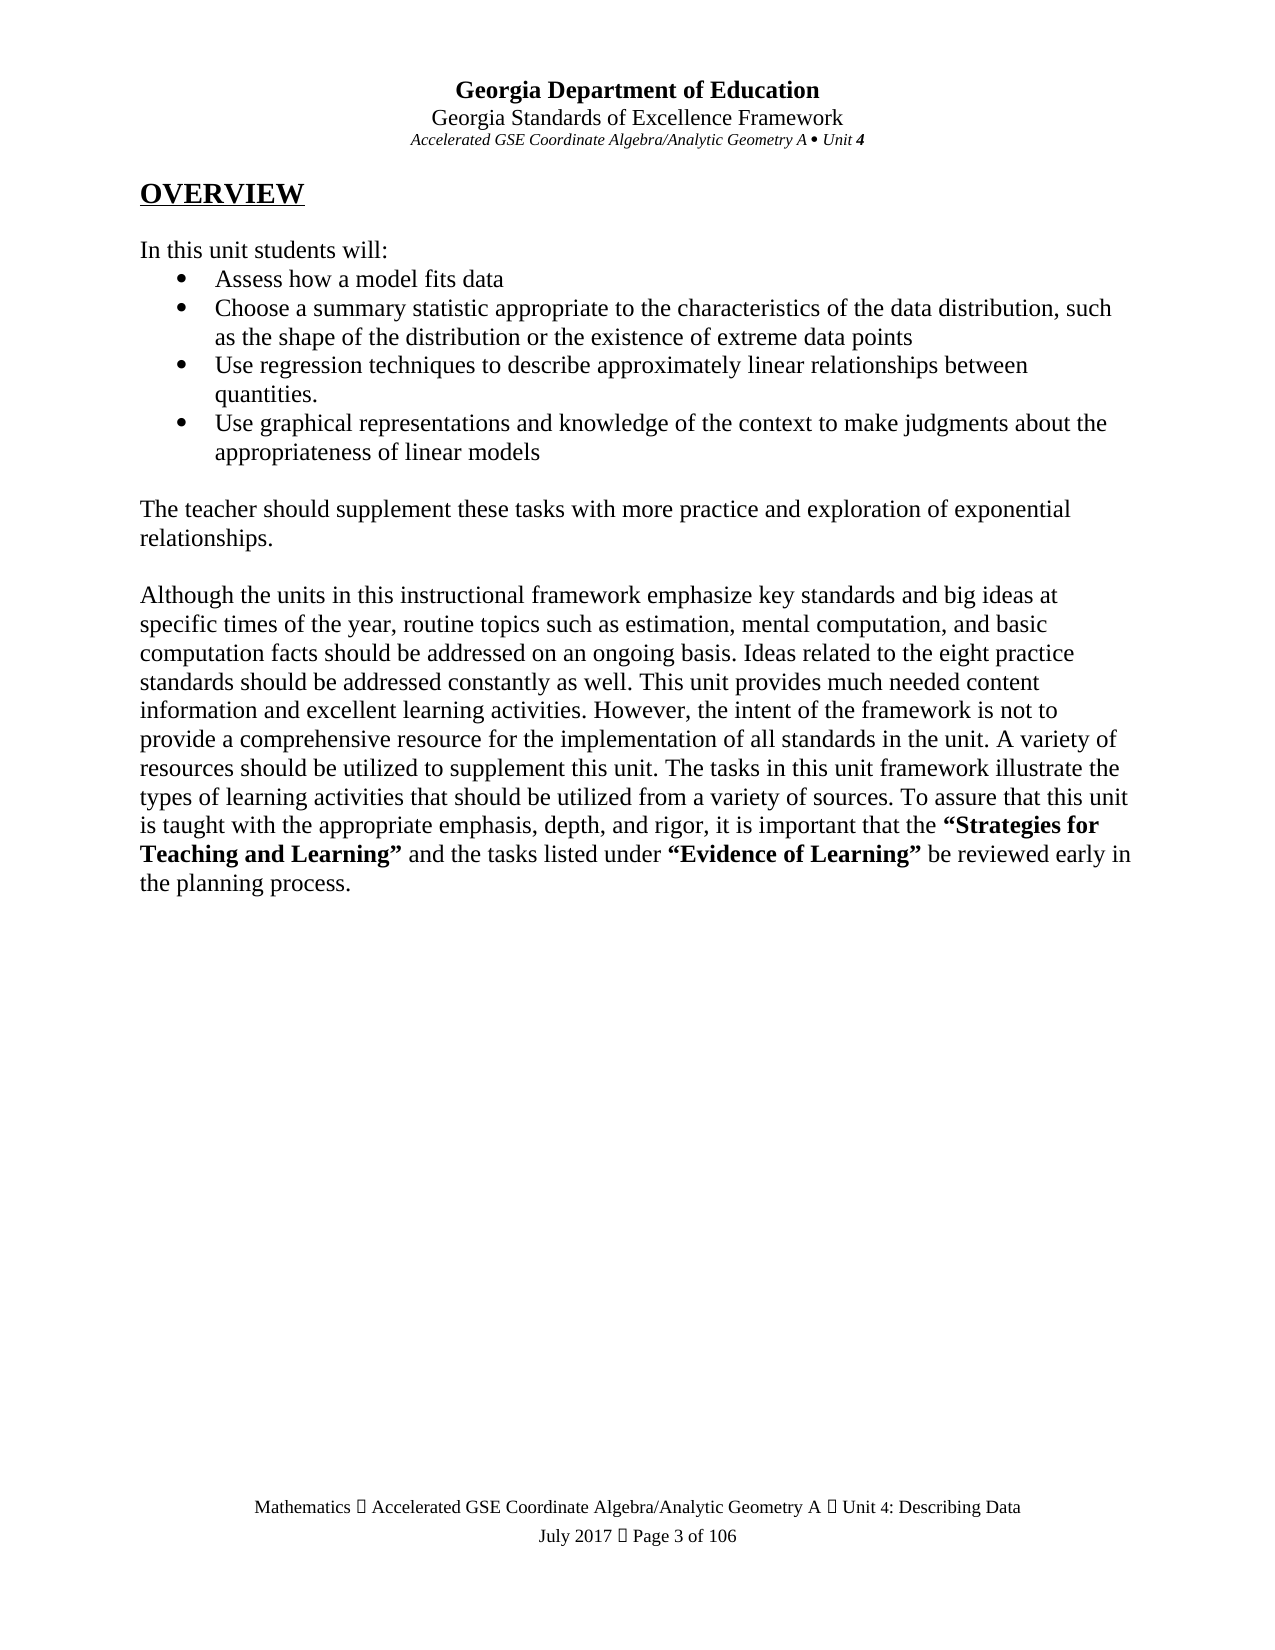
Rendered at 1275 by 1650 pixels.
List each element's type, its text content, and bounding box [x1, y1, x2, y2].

list Use regression techniques to describe approximately linear relationships between quantities. [177, 351, 1135, 408]
text Although the units in this instructional framework emphasize key standards and big ideas at specific times of the year, routine topics such as estimation, mental computation, and basic computation facts should be addressed on an ongoing basis. Ideas related to the eight practice standards should be addressed constantly as well. This unit provides much needed content information and excellent learning activities. However, the intent of the framework is not to provide a comprehensive resource for the implementation of all standards in the unit. A variety of resources should be utilized to supplement this unit. The tasks in this unit framework illustrate the types of learning activities that should be utilized from a variety of sources. To assure that this unit is taught with the appropriate emphasis, depth, and rigor, it is important that the “Strategies for Teaching and Learning” and the tasks listed under “Evidence of Learning” be reviewed early in the planning process. [139, 581, 1135, 897]
list Assess how a model fits data [177, 264, 1135, 293]
list Use graphical representations and knowledge of the context to make judgments about the appropriateness of linear models [177, 408, 1135, 466]
text In this unit students will: [139, 236, 1135, 264]
list Choose a summary statistic appropriate to the characteristics of the data distribution, such as the shape of the distribution or the existence of extreme data points [177, 293, 1135, 351]
subtitle OVERVIEW [139, 176, 1135, 209]
text The teacher should supplement these tasks with more practice and exploration of exponential relationships. [139, 494, 1135, 552]
